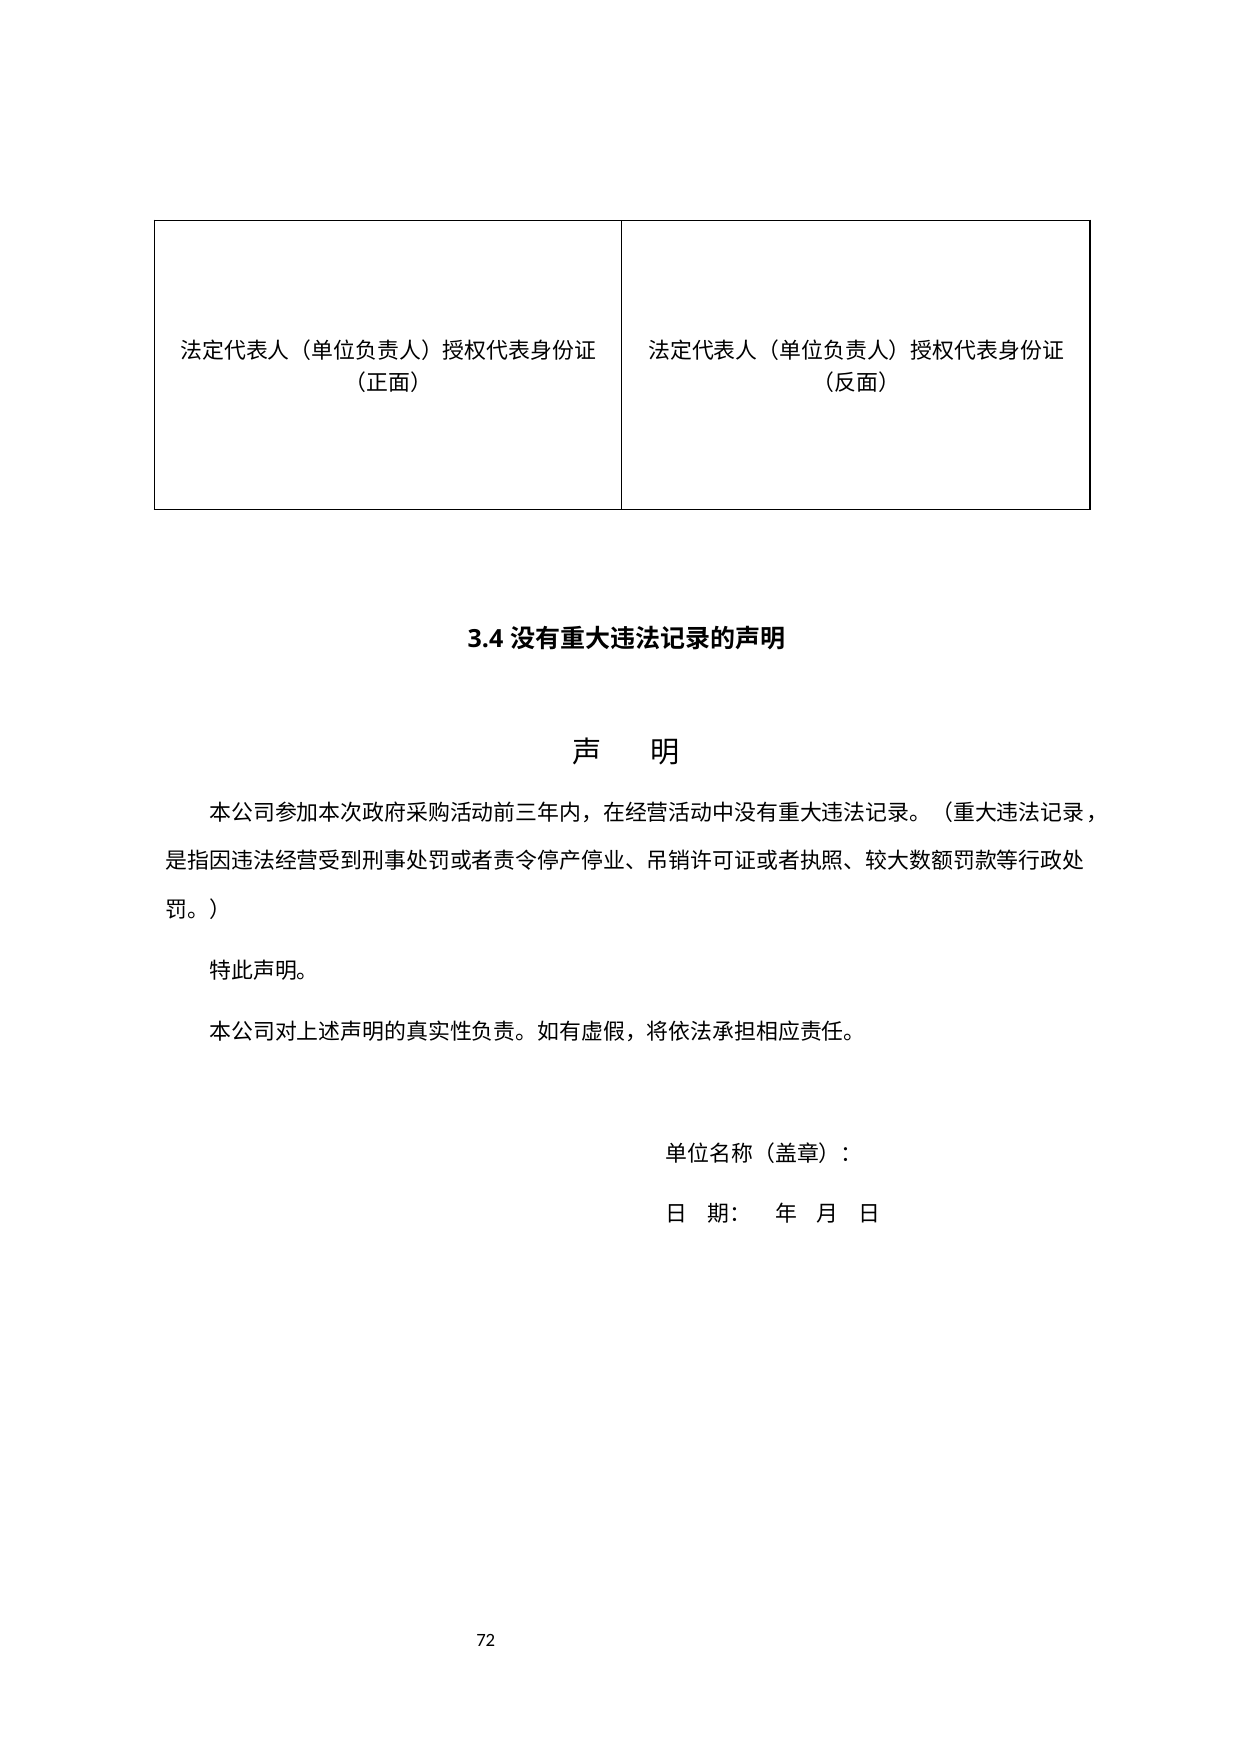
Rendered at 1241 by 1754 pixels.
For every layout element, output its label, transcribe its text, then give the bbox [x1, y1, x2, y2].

table_cell 法定代表人（单位负责人）授权代表身份证 （反面） [622, 221, 1089, 509]
text 特此声明。 [165, 953, 1087, 985]
text 3.4 没有重大违法记录的声明 [165, 604, 1087, 669]
text 日 期： 年 月 日 [165, 1196, 1043, 1228]
text 本公司对上述声明的真实性负责。如有虚假，将依法承担相应责任。 [165, 1013, 1087, 1046]
text 声 明 [165, 717, 1087, 782]
table_cell 法定代表人（单位负责人）授权代表身份证 （正面） [155, 221, 621, 509]
text 本公司参加本次政府采购活动前三年内，在经营活动中没有重大违法记录。（重大违法记录，是指因违法经营受到刑事处罚或者责令停产停业、吊销许可证或者执照、较大数额罚款等行政处罚。） [165, 794, 1087, 924]
text 单位名称（盖章）： [165, 1135, 1043, 1168]
